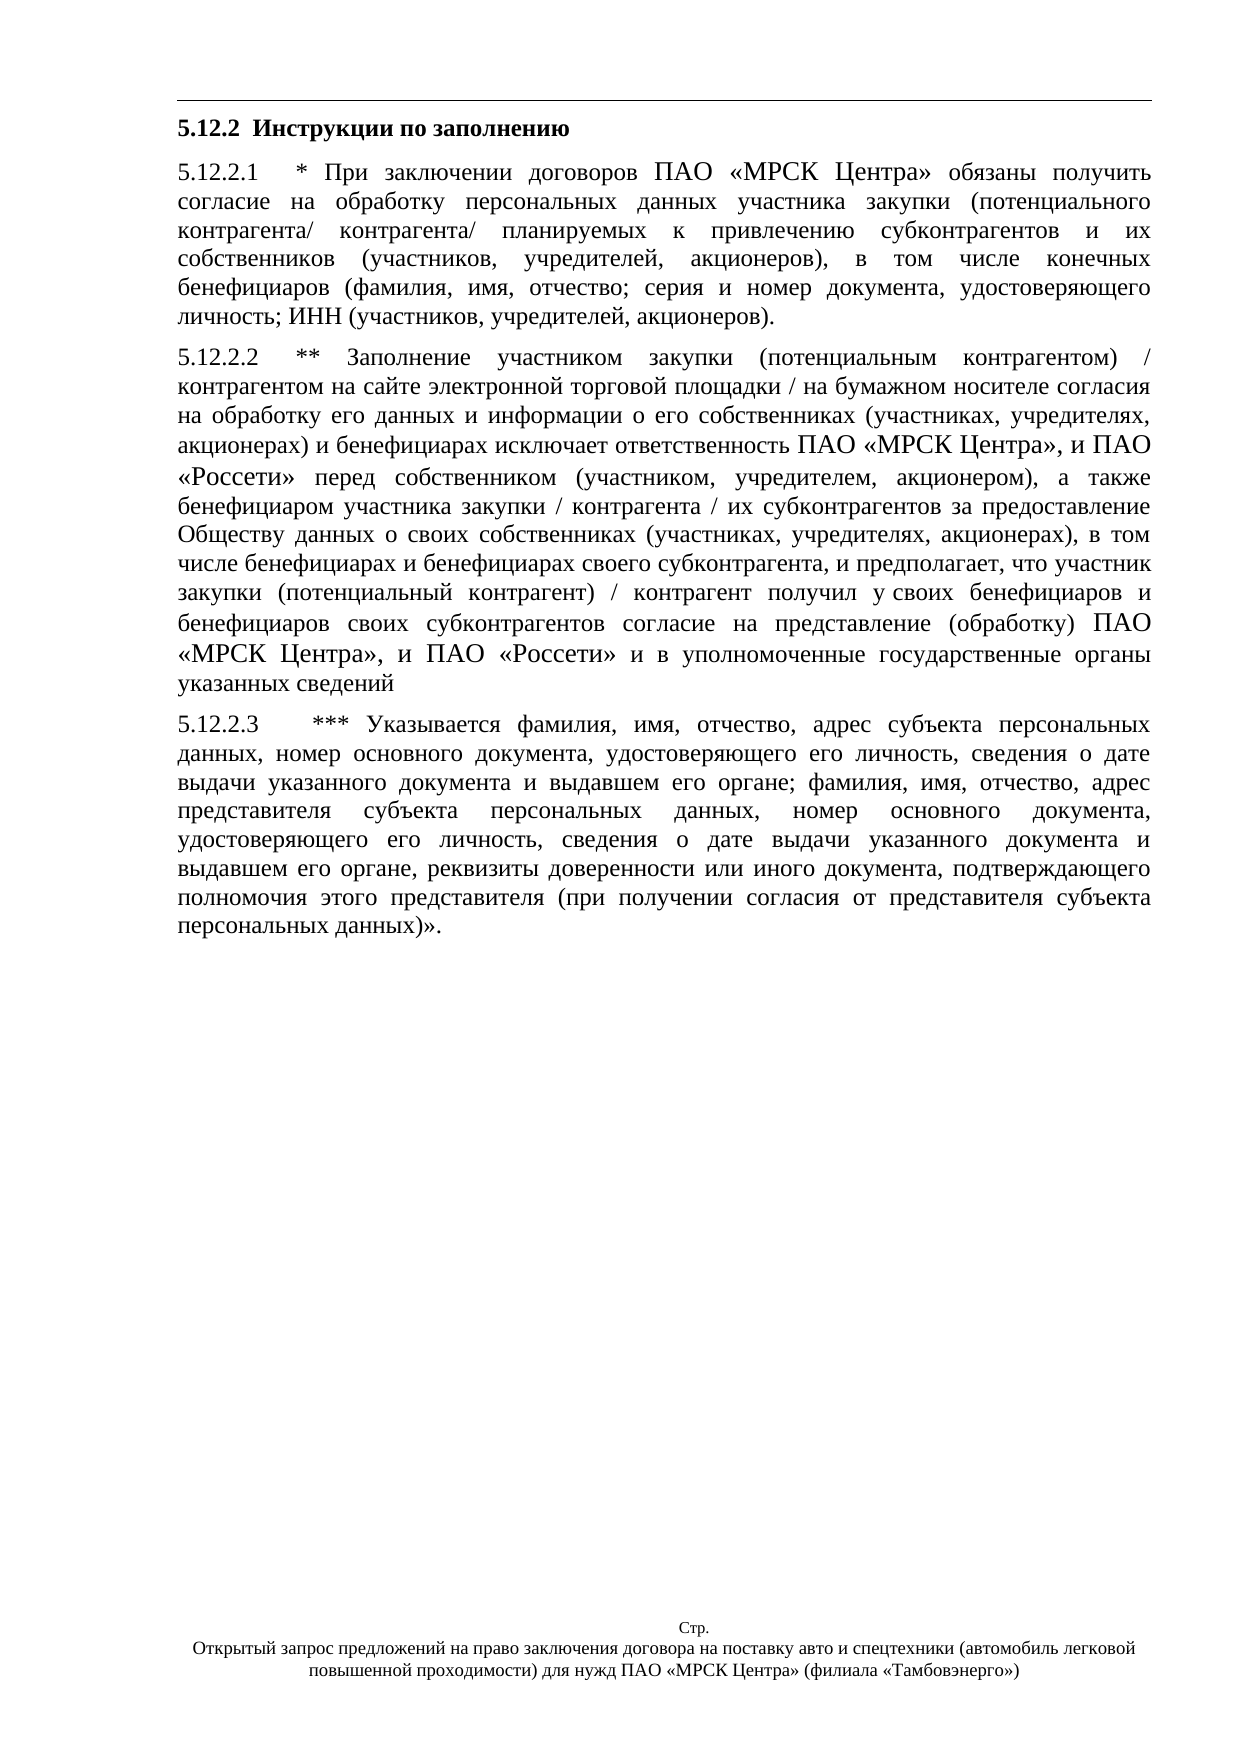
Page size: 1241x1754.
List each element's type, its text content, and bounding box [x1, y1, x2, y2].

list ** Заполнение участником закупки (потенциальным контрагентом) / контрагентом на сайте электронной торговой площадки / на бумажном носителе согласия на обработку его данных и информации о его собственниках (участниках, учредителях, акционерах) и бенефициарах исключает ответственность ПАО «МРСК Центра», и ПАО «Россети» перед собственником (участником, учредителем, акционером), а также бенефициаром участника закупки / контрагента / их субконтрагентов за предоставление Обществу данных о своих собственниках (участниках, учредителях, акционерах), в том числе бенефициарах и бенефициарах своего субконтрагента, и предполагает, что участник закупки (потенциальный контрагент) / контрагент получил у своих бенефициаров и бенефициаров своих субконтрагентов согласие на представление (обработку) ПАО «МРСК Центра», и ПАО «Россети» и в уполномоченные государственные органы указанных сведений [177, 342, 1152, 697]
list *** Указывается фамилия, имя, отчество, адрес субъекта персональных данных, номер основного документа, удостоверяющего его личность, сведения о дате выдачи указанного документа и выдавшем его органе; фамилия, имя, отчество, адрес представителя субъекта персональных данных, номер основного документа, удостоверяющего его личность, сведения о дате выдачи указанного документа и выдавшем его органе, реквизиты доверенности или иного документа, подтверждающего полномочия этого представителя (при получении согласия от представителя субъекта персональных данных)». [177, 709, 1152, 939]
list * При заключении договоров ПАО «МРСК Центра» обязаны получить согласие на обработку персональных данных участника закупки (потенциального контрагента/ контрагента/ планируемых к привлечению субконтрагентов и их собственников (участников, учредителей, акционеров), в том числе конечных бенефициаров (фамилия, имя, отчество; серия и номер документа, удостоверяющего личность; ИНН (участников, учредителей, акционеров). [177, 155, 1152, 330]
subtitle Инструкции по заполнению [177, 113, 1152, 142]
